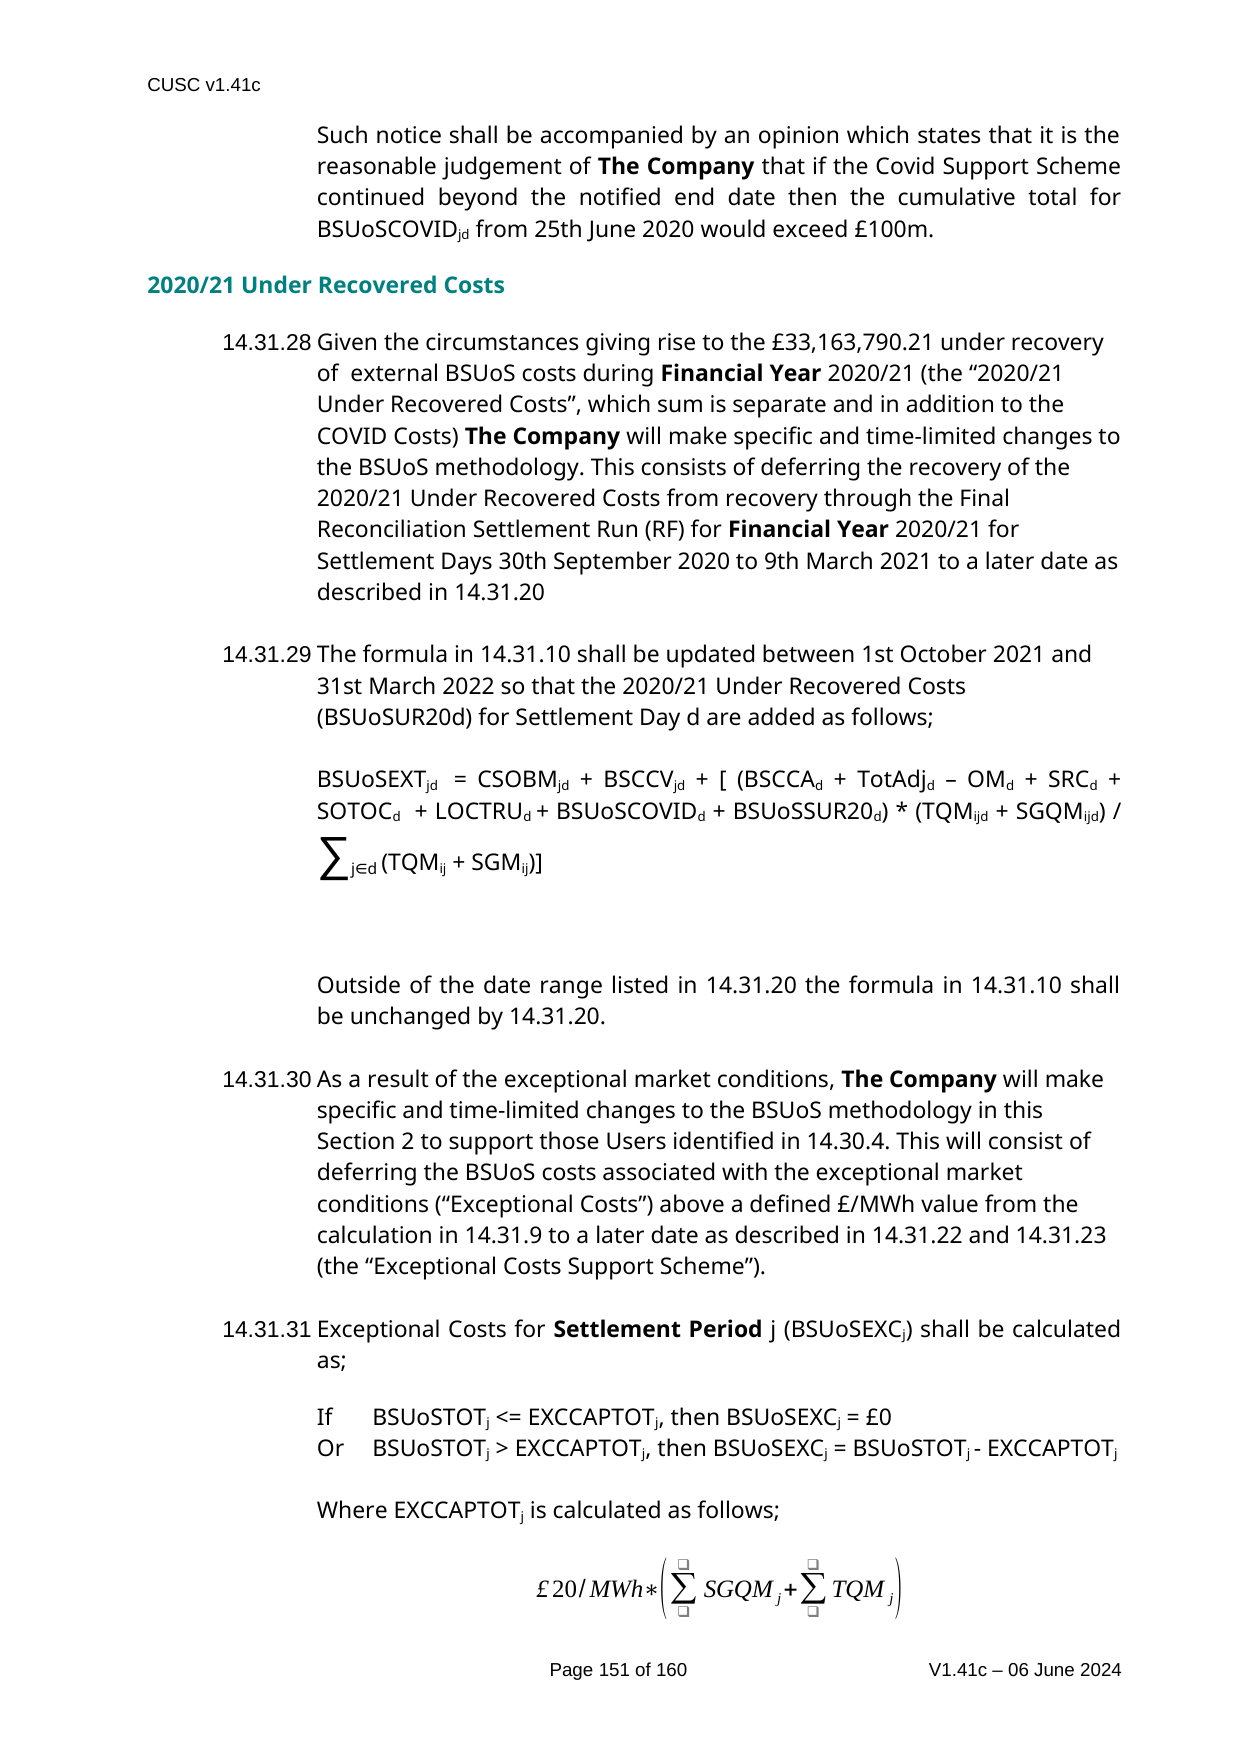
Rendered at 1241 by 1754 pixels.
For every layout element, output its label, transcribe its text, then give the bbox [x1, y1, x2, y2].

list Exceptional Costs for Settlement Period j (BSUoSEXCj) shall be calculated as; [222, 1313, 1121, 1375]
list Given the circumstances giving rise to the £33,163,790.21 under recovery of external BSUoS costs during Financial Year 2020/21 (the “2020/21 Under Recovered Costs”, which sum is separate and in addition to the COVID Costs) The Company will make specific and time-limited changes to the BSUoS methodology. This consists of deferring the recovery of the 2020/21 Under Recovered Costs from recovery through the Final Reconciliation Settlement Run (RF) for Financial Year 2020/21 for Settlement Days 30th September 2020 to 9th March 2021 to a later date as described in 14.31.20 [222, 326, 1121, 607]
list As a result of the exceptional market conditions, The Company will make specific and time-limited changes to the BSUoS methodology in this Section 2 to support those Users identified in 14.30.4. This will consist of deferring the BSUoS costs associated with the exceptional market conditions (“Exceptional Costs”) above a defined £/MWh value from the calculation in 14.31.9 to a later date as described in 14.31.22 and 14.31.23 (the “Exceptional Costs Support Scheme”). [222, 1063, 1121, 1281]
text Or BSUoSTOTj > EXCCAPTOTj, then BSUoSEXCj = BSUoSTOTj - EXCCAPTOTj [317, 1432, 1121, 1463]
text If BSUoSTOTj <= EXCCAPTOTj, then BSUoSEXCj = £0 [317, 1401, 1121, 1432]
text Outside of the date range listed in 14.31.20 the formula in 14.31.10 shall be unchanged by 14.31.20. [317, 969, 1121, 1031]
text Where EXCCAPTOTj is calculated as follows; [317, 1494, 1121, 1526]
text BSUoSEXTjd = CSOBMjd + BSCCVjd + [ (BSCCAd + TotAdjd – OMd + SRCd + SOTOCd + LOCTRUd + BSUoSCOVIDd + BSUoSSUR20d) * (TQMijd + SGQMijd) / ∑j∈d (TQMij + SGMij)] [317, 763, 1121, 881]
list The formula in 14.31.10 shall be updated between 1st October 2021 and 31st March 2022 so that the 2020/21 Under Recovered Costs (BSUoSUR20d) for Settlement Day d are added as follows; [222, 638, 1121, 732]
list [222, 119, 1121, 244]
text 2020/21 Under Recovered Costs [147, 269, 1121, 300]
